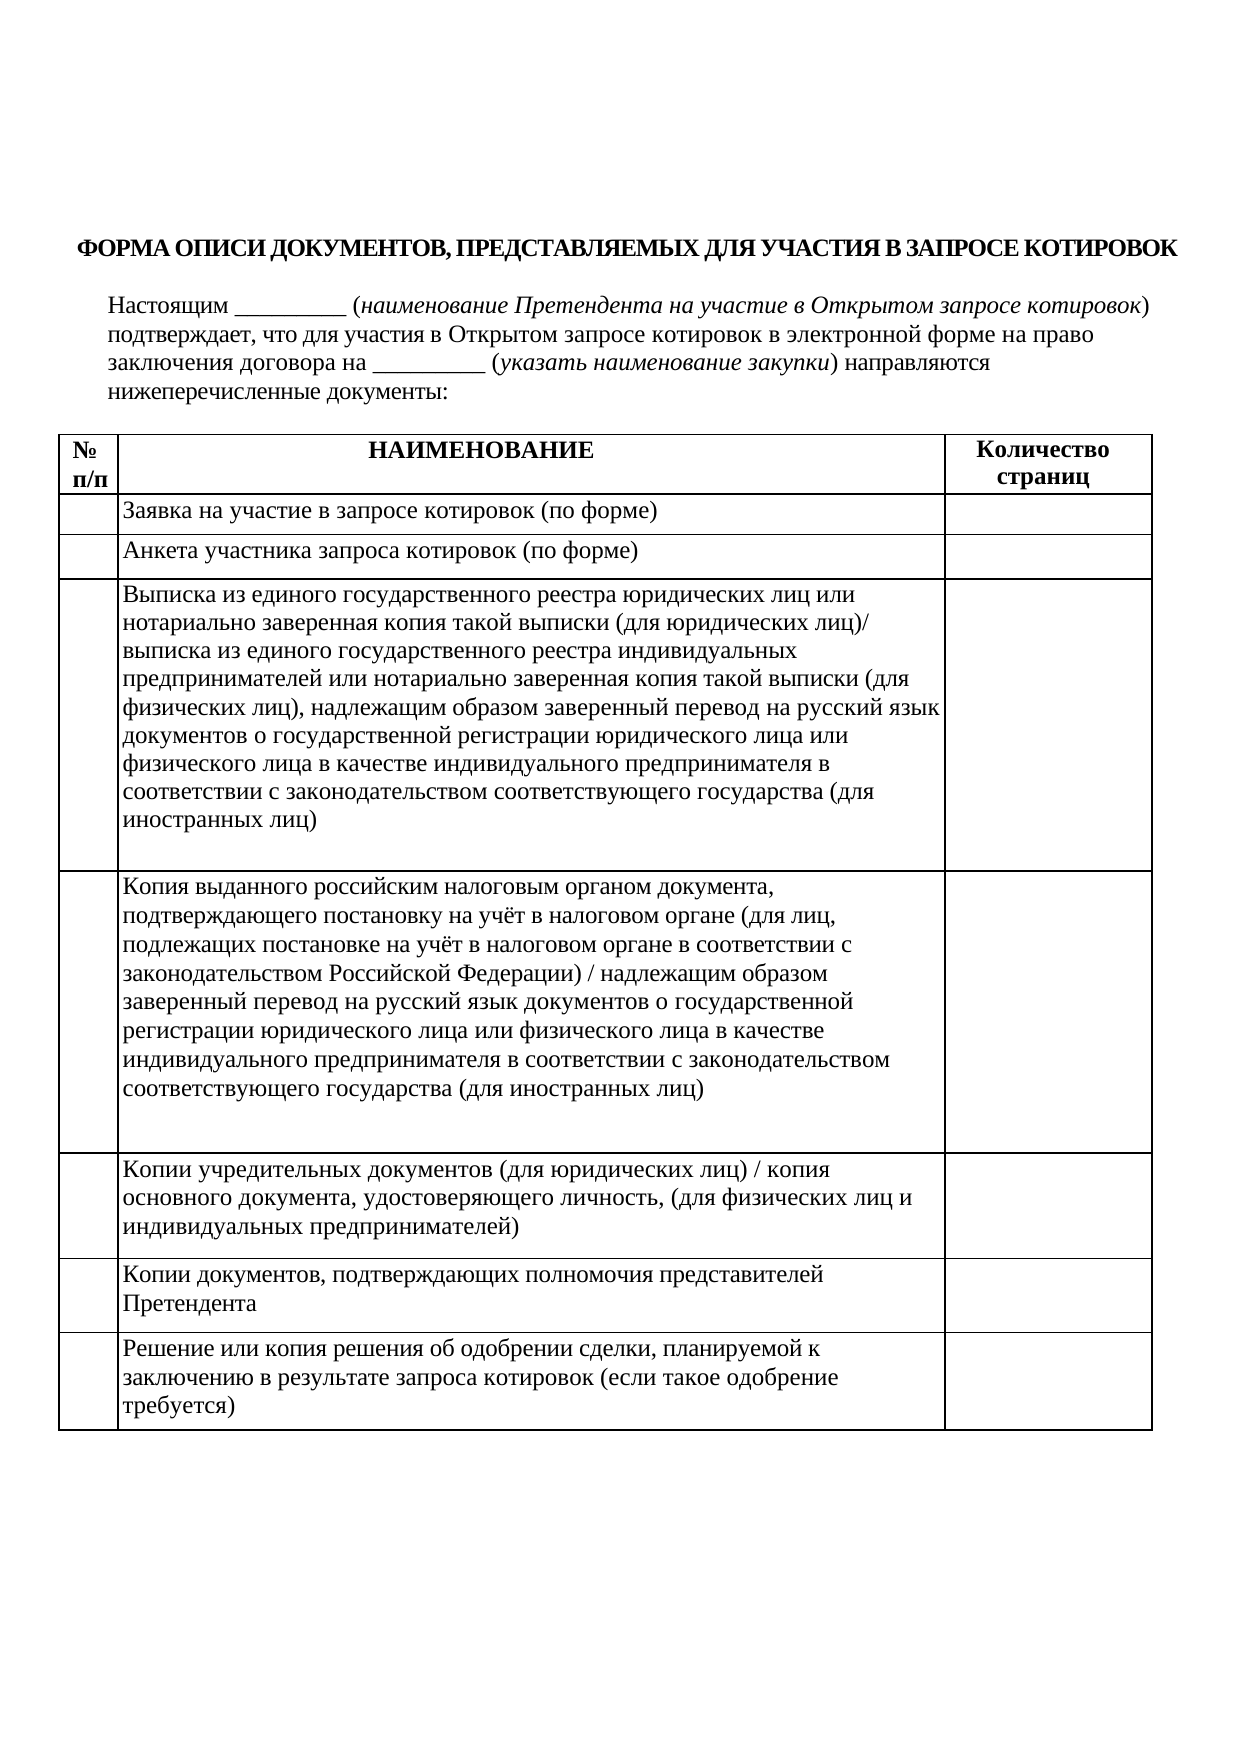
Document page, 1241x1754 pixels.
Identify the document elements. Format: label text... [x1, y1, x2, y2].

table_cell [946, 580, 1151, 870]
table_cell [946, 1259, 1151, 1332]
table_cell Копия выданного российским налоговым органом документа, подтверждающего постановку на учёт в налоговом органе (для лиц, подлежащих постановке на учёт в налоговом органе в соответствии с законодательством Российской Федерации) / надлежащим образом заверенный перевод на русский язык документов о государственной регистрации юридического лица или физического лица в качестве индивидуального предпринимателя в соответствии с законодательством соответствующего государства (для иностранных лиц) [119, 872, 944, 1152]
table_cell Анкета участника запроса котировок (по форме) [119, 535, 944, 578]
text Настоящим _________ (наименование Претендента на участие в Открытом запросе котировок) подтверждает, что для участия в Открытом запросе котировок в электронной форме на право заключения договора на _________ (указать наименование закупки) направляются нижеперечисленные документы: [107, 290, 1181, 405]
table_header Количество страниц [946, 435, 1151, 493]
table_cell [60, 495, 117, 534]
table_cell Копии учредительных документов (для юридических лиц) / копия основного документа, удостоверяющего личность, (для физических лиц и индивидуальных предпринимателей) [119, 1154, 944, 1257]
table_cell [60, 1259, 117, 1332]
table_cell [60, 535, 117, 578]
table_cell [946, 535, 1151, 578]
table_cell Выписка из единого государственного реестра юридических лиц или нотариально заверенная копия такой выписки (для юридических лиц)/ выписка из единого государственного реестра индивидуальных предпринимателей или нотариально заверенная копия такой выписки (для физических лиц), надлежащим образом заверенный перевод на русский язык документов о государственной регистрации юридического лица или физического лица в качестве индивидуального предпринимателя в соответствии с законодательством соответствующего государства (для иностранных лиц) [119, 580, 944, 870]
table_cell [946, 872, 1151, 1152]
table_cell [60, 1333, 117, 1429]
table_cell [60, 1154, 117, 1257]
table_header НАИМЕНОВАНИЕ [119, 435, 944, 493]
table_cell [946, 1154, 1151, 1257]
table_cell Копии документов, подтверждающих полномочия представителей Претендента [119, 1259, 944, 1332]
table_cell Решение или копия решения об одобрении сделки, планируемой к заключению в результате запроса котировок (если такое одобрение требуется) [119, 1333, 944, 1429]
text ФОРМА ОПИСИ ДОКУМЕНТОВ, ПРЕДСТАВЛЯЕМЫХ ДЛЯ УЧАСТИЯ В ЗАПРОСЕ КОТИРОВОК [75, 233, 1181, 262]
table_cell [946, 1333, 1151, 1429]
table_cell [946, 495, 1151, 534]
table_cell [60, 580, 117, 870]
table_cell [60, 872, 117, 1152]
